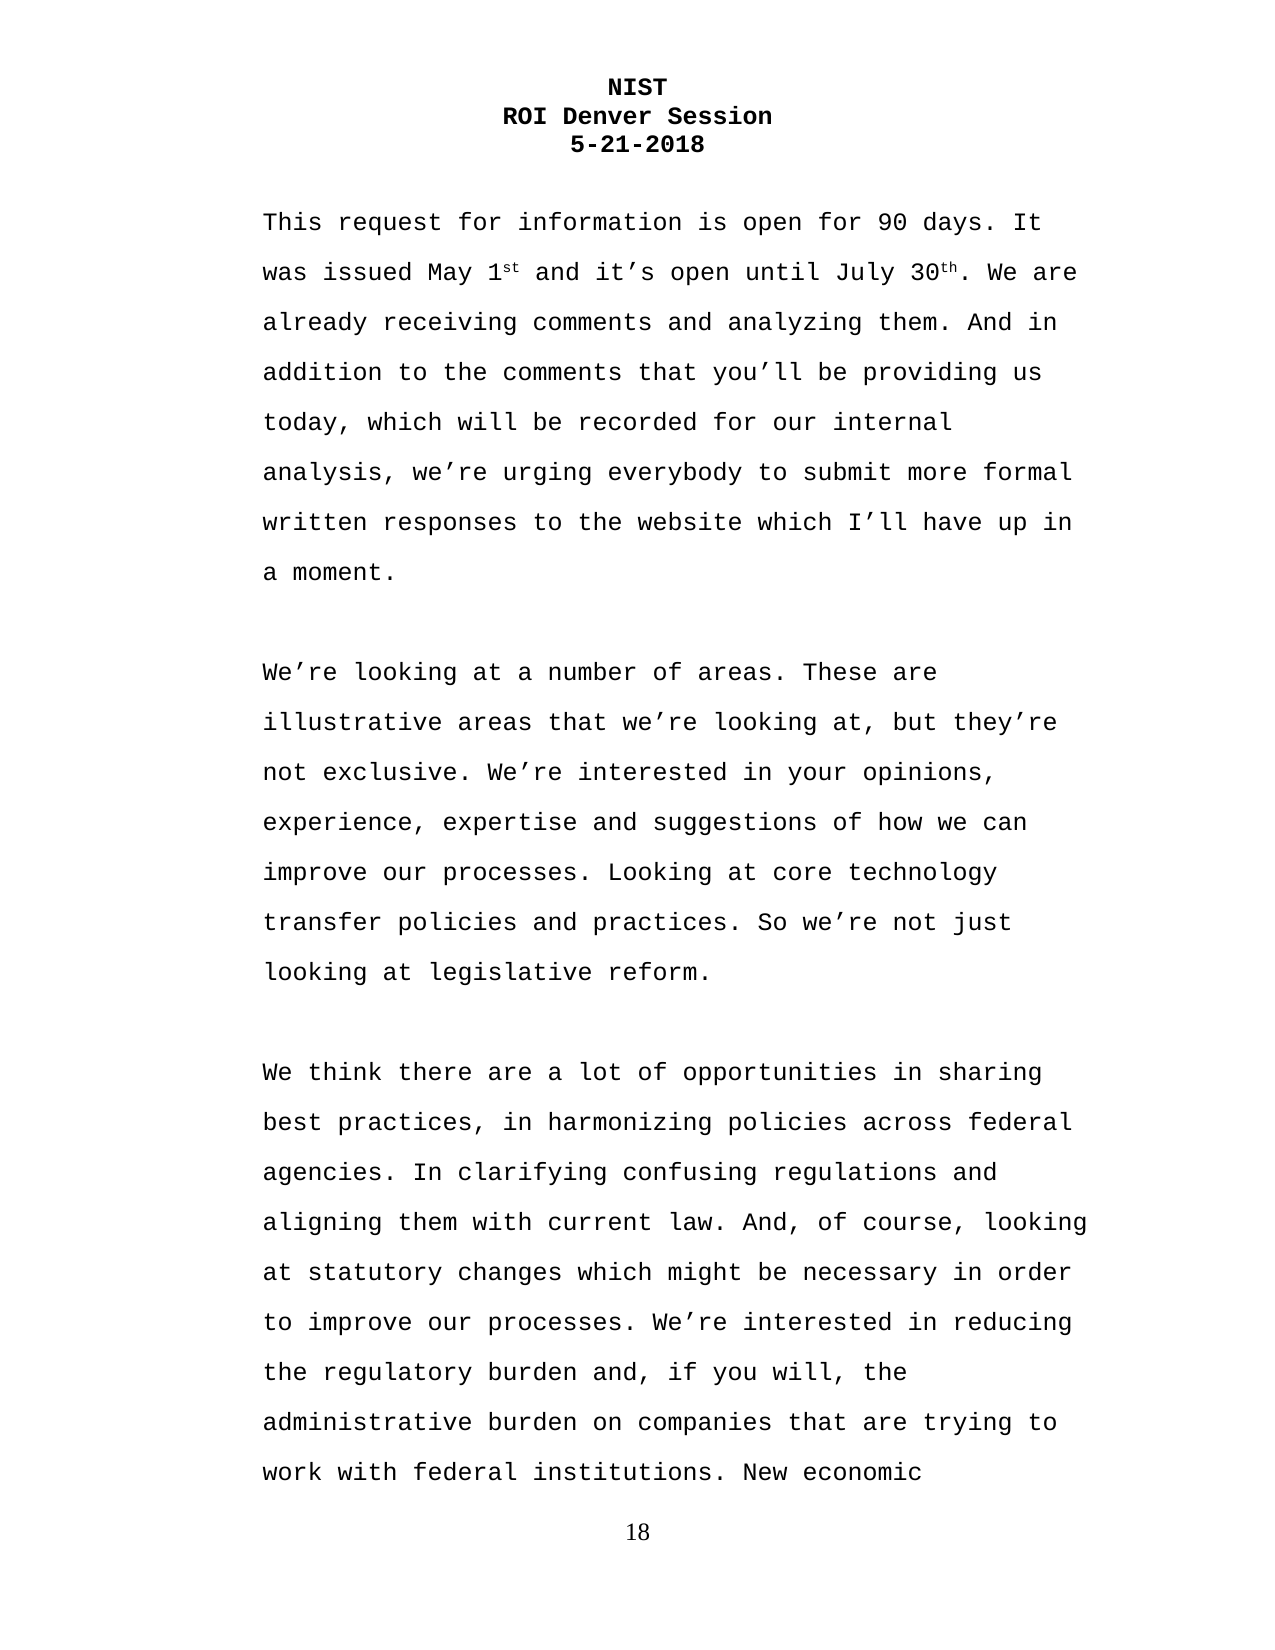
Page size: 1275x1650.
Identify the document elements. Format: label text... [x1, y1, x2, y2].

text This request for information is open for 90 days. It was issued May 1st and it’s open until July 30th. We are already receiving comments and analyzing them. And in addition to the comments that you’ll be providing us today, which will be recorded for our internal analysis, we’re urging everybody to submit more formal written responses to the website which I’ll have up in a moment. [262, 188, 1087, 588]
text We’re looking at a number of areas. These are illustrative areas that we’re looking at, but they’re not exclusive. We’re interested in your opinions, experience, expertise and suggestions of how we can improve our processes. Looking at core technology transfer policies and practices. So we’re not just looking at legislative reform. [262, 638, 1087, 988]
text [262, 1038, 1087, 1488]
